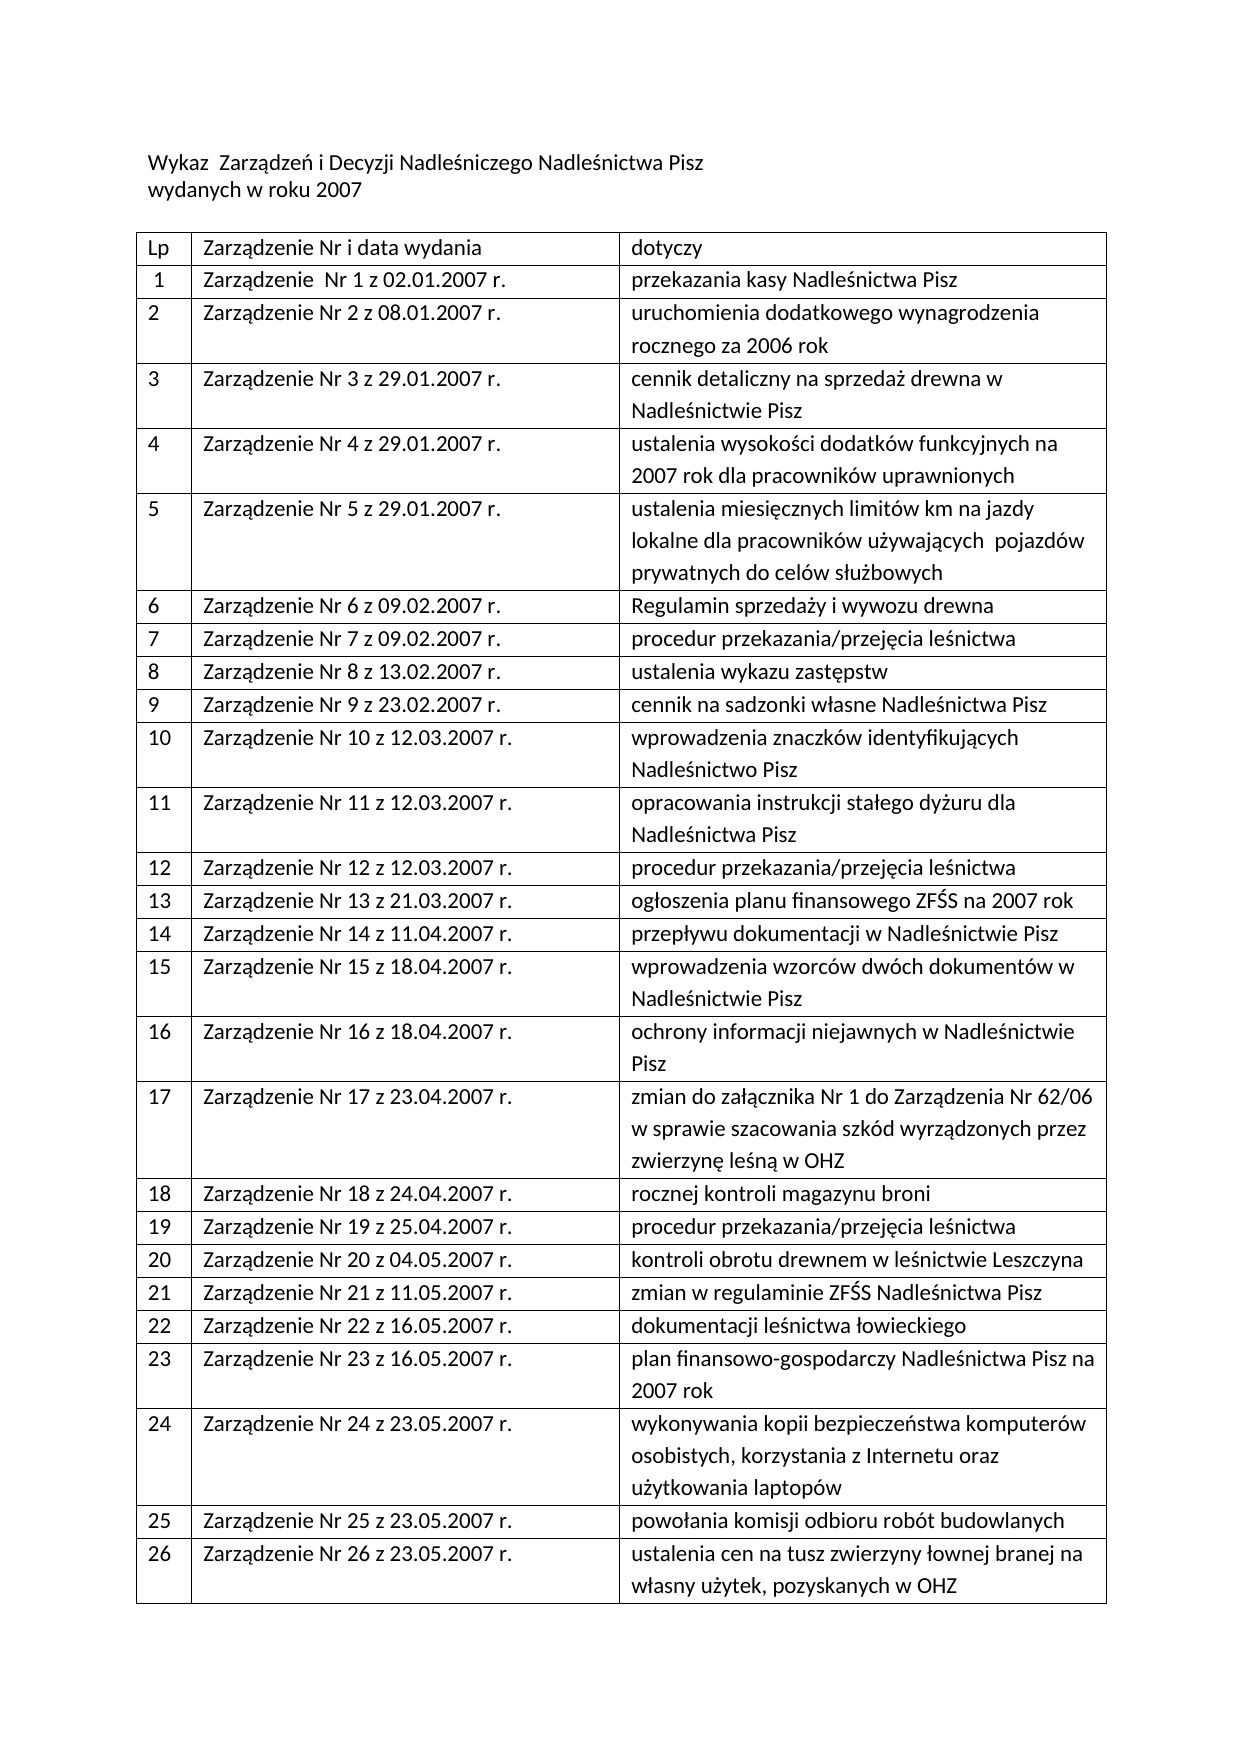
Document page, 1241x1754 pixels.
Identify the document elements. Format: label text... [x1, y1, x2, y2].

table_cell Zarządzenie Nr 6 z 09.02.2007 r. [192, 591, 619, 623]
table_cell 3 [137, 364, 191, 428]
table_cell 4 [137, 429, 191, 493]
table_cell Zarządzenie Nr 11 z 12.03.2007 r. [192, 788, 619, 852]
table_cell Zarządzenie Nr 7 z 09.02.2007 r. [192, 624, 619, 656]
table_cell Zarządzenie Nr 20 z 04.05.2007 r. [192, 1245, 619, 1277]
table_cell 23 [137, 1344, 191, 1408]
text Wykaz Zarządzeń i Decyzji Nadleśniczego Nadleśnictwa Pisz [148, 148, 1093, 176]
table_cell Zarządzenie Nr 9 z 23.02.2007 r. [192, 690, 619, 722]
table_cell Zarządzenie Nr 10 z 12.03.2007 r. [192, 723, 619, 787]
table_cell cennik na sadzonki własne Nadleśnictwa Pisz [620, 690, 1106, 722]
table_cell 19 [137, 1212, 191, 1244]
table_cell 1 [137, 266, 191, 297]
table_cell procedur przekazania/przejęcia leśnictwa [620, 624, 1106, 656]
table_cell 21 [137, 1278, 191, 1310]
table_cell 11 [137, 788, 191, 852]
table_cell Zarządzenie Nr 21 z 11.05.2007 r. [192, 1278, 619, 1310]
table_cell 7 [137, 624, 191, 656]
table_cell Zarządzenie Nr 5 z 29.01.2007 r. [192, 494, 619, 590]
table_cell procedur przekazania/przejęcia leśnictwa [620, 853, 1106, 885]
table_cell Zarządzenie Nr 12 z 12.03.2007 r. [192, 853, 619, 885]
table_cell rocznej kontroli magazynu broni [620, 1179, 1106, 1211]
table_cell powołania komisji odbioru robót budowlanych [620, 1506, 1106, 1538]
table_cell procedur przekazania/przejęcia leśnictwa [620, 1212, 1106, 1244]
table_cell 15 [137, 952, 191, 1016]
table_header Zarządzenie Nr i data wydania [192, 233, 619, 264]
table_cell 22 [137, 1311, 191, 1343]
table_header Lp [137, 233, 191, 264]
table_cell 9 [137, 690, 191, 722]
table_cell 2 [137, 299, 191, 363]
table_cell Zarządzenie Nr 18 z 24.04.2007 r. [192, 1179, 619, 1211]
table_cell dokumentacji leśnictwa łowieckiego [620, 1311, 1106, 1343]
text wydanych w roku 2007 [148, 176, 1093, 204]
table_cell wprowadzenia wzorców dwóch dokumentów w Nadleśnictwie Pisz [620, 952, 1106, 1016]
table_cell 16 [137, 1017, 191, 1081]
table_cell Zarządzenie Nr 15 z 18.04.2007 r. [192, 952, 619, 1016]
table_cell Zarządzenie Nr 26 z 23.05.2007 r. [192, 1539, 619, 1603]
table_cell 5 [137, 494, 191, 590]
table_cell ustalenia wysokości dodatków funkcyjnych na 2007 rok dla pracowników uprawnionych [620, 429, 1106, 493]
table_cell 6 [137, 591, 191, 623]
table_cell przekazania kasy Nadleśnictwa Pisz [620, 266, 1106, 297]
table_cell 24 [137, 1409, 191, 1505]
table_cell zmian w regulaminie ZFŚS Nadleśnictwa Pisz [620, 1278, 1106, 1310]
table_cell ochrony informacji niejawnych w Nadleśnictwie Pisz [620, 1017, 1106, 1081]
table_cell Zarządzenie Nr 17 z 23.04.2007 r. [192, 1082, 619, 1178]
table_cell kontroli obrotu drewnem w leśnictwie Leszczyna [620, 1245, 1106, 1277]
table_cell Zarządzenie Nr 25 z 23.05.2007 r. [192, 1506, 619, 1538]
table_cell plan finansowo-gospodarczy Nadleśnictwa Pisz na 2007 rok [620, 1344, 1106, 1408]
table_cell opracowania instrukcji stałego dyżuru dla Nadleśnictwa Pisz [620, 788, 1106, 852]
table_cell 18 [137, 1179, 191, 1211]
table_cell Zarządzenie Nr 8 z 13.02.2007 r. [192, 657, 619, 689]
table_cell Regulamin sprzedaży i wywozu drewna [620, 591, 1106, 623]
table_cell 20 [137, 1245, 191, 1277]
table_cell 26 [137, 1539, 191, 1603]
table_cell Zarządzenie Nr 13 z 21.03.2007 r. [192, 886, 619, 918]
table_cell Zarządzenie Nr 14 z 11.04.2007 r. [192, 919, 619, 951]
table_cell ogłoszenia planu finansowego ZFŚS na 2007 rok [620, 886, 1106, 918]
table_cell Zarządzenie Nr 22 z 16.05.2007 r. [192, 1311, 619, 1343]
table_cell 14 [137, 919, 191, 951]
table_cell Zarządzenie Nr 23 z 16.05.2007 r. [192, 1344, 619, 1408]
table_cell Zarządzenie Nr 2 z 08.01.2007 r. [192, 299, 619, 363]
table_cell Zarządzenie Nr 4 z 29.01.2007 r. [192, 429, 619, 493]
table_cell Zarządzenie Nr 16 z 18.04.2007 r. [192, 1017, 619, 1081]
table_cell Zarządzenie Nr 19 z 25.04.2007 r. [192, 1212, 619, 1244]
table_cell 13 [137, 886, 191, 918]
table_cell wprowadzenia znaczków identyfikujących Nadleśnictwo Pisz [620, 723, 1106, 787]
table_cell 25 [137, 1506, 191, 1538]
table_cell ustalenia wykazu zastępstw [620, 657, 1106, 689]
table_cell wykonywania kopii bezpieczeństwa komputerów osobistych, korzystania z Internetu oraz użytkowania laptopów [620, 1409, 1106, 1505]
table_cell 8 [137, 657, 191, 689]
table_cell Zarządzenie Nr 3 z 29.01.2007 r. [192, 364, 619, 428]
table_cell cennik detaliczny na sprzedaż drewna w Nadleśnictwie Pisz [620, 364, 1106, 428]
table_cell Zarządzenie Nr 24 z 23.05.2007 r. [192, 1409, 619, 1505]
table_cell ustalenia cen na tusz zwierzyny łownej branej na własny użytek, pozyskanych w OHZ [620, 1539, 1106, 1603]
table_header dotyczy [620, 233, 1106, 264]
table_cell zmian do załącznika Nr 1 do Zarządzenia Nr 62/06 w sprawie szacowania szkód wyrządzonych przez zwierzynę leśną w OHZ [620, 1082, 1106, 1178]
table_cell 10 [137, 723, 191, 787]
table_cell uruchomienia dodatkowego wynagrodzenia rocznego za 2006 rok [620, 299, 1106, 363]
table_cell 12 [137, 853, 191, 885]
table_cell 17 [137, 1082, 191, 1178]
table_cell ustalenia miesięcznych limitów km na jazdy lokalne dla pracowników używających pojazdów prywatnych do celów służbowych [620, 494, 1106, 590]
table_cell Zarządzenie Nr 1 z 02.01.2007 r. [192, 266, 619, 297]
table_cell przepływu dokumentacji w Nadleśnictwie Pisz [620, 919, 1106, 951]
